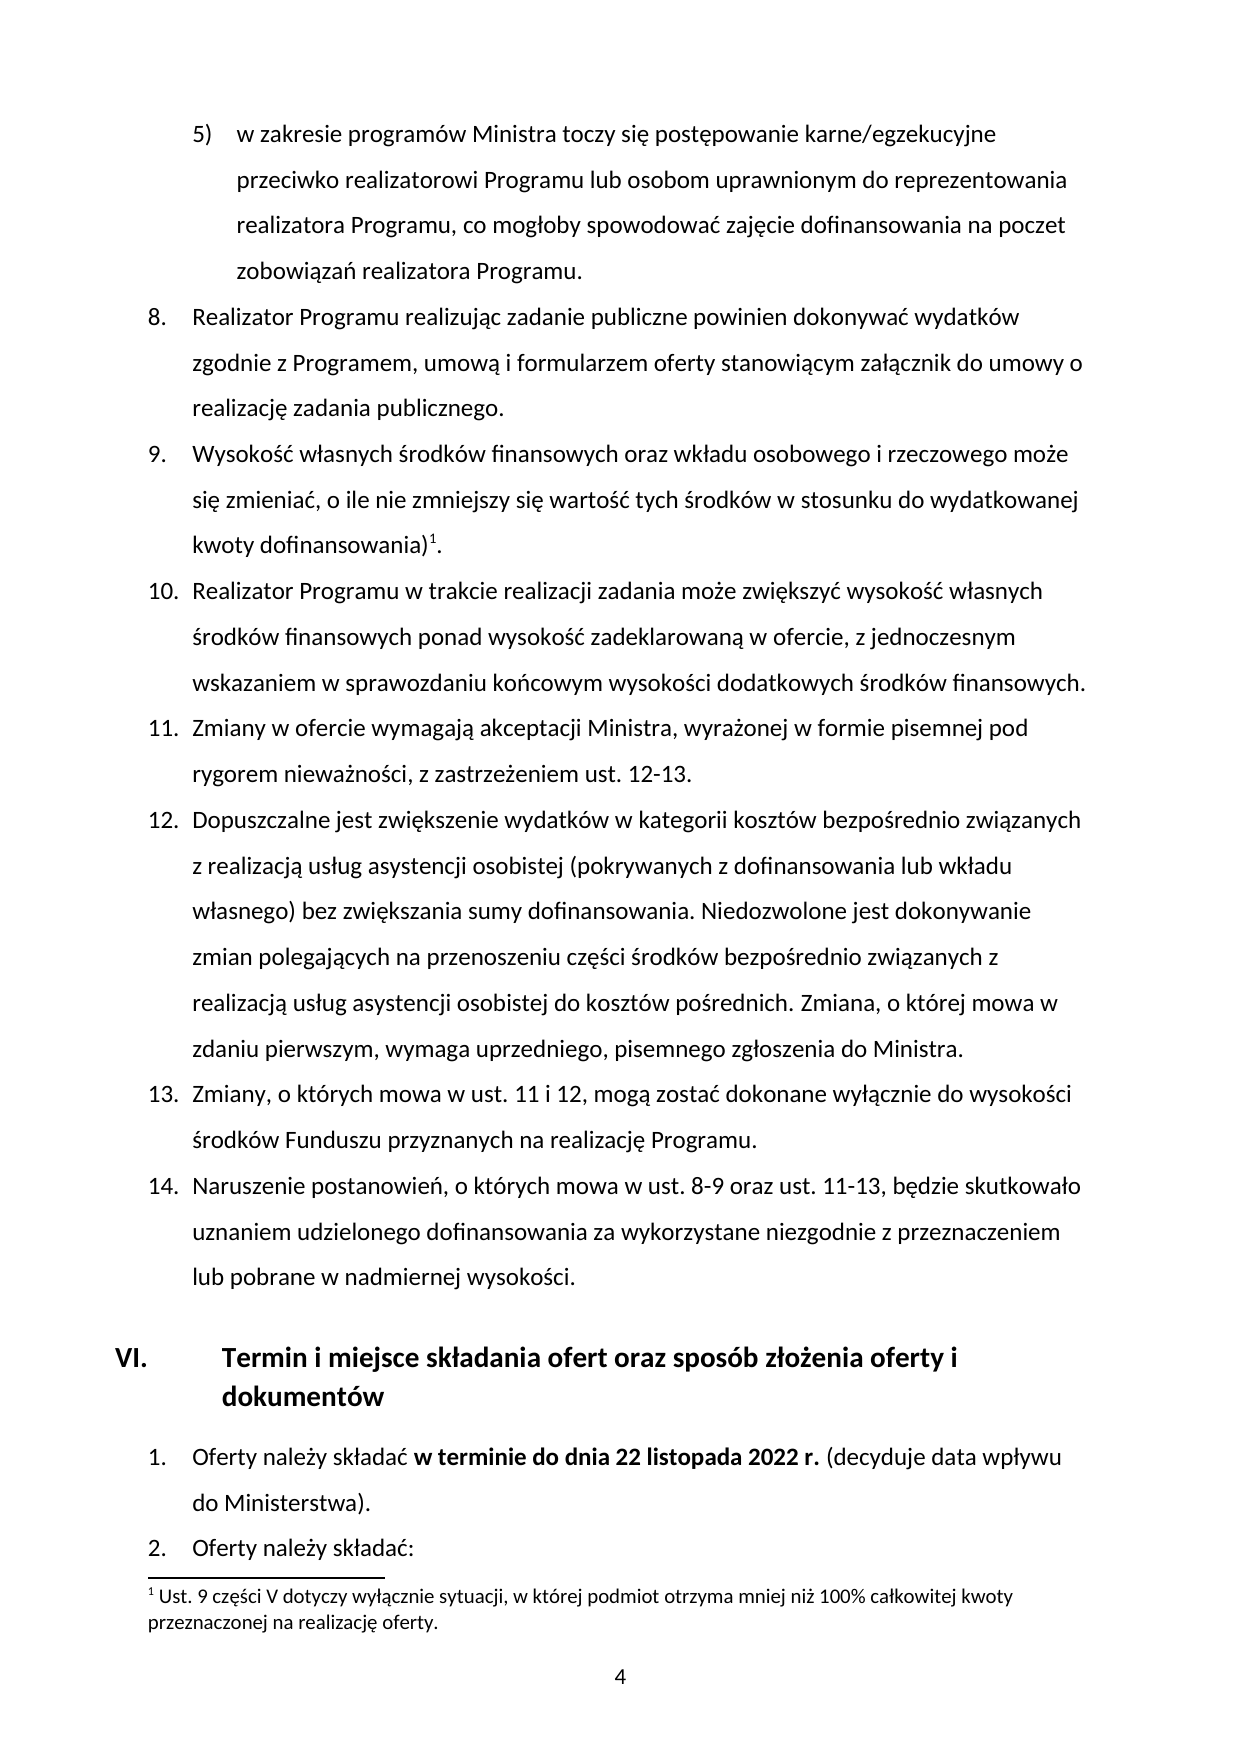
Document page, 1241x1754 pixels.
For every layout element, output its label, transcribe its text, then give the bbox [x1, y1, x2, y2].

list Zmiany, o których mowa w ust. 11 i 12, mogą zostać dokonane wyłącznie do wysokości środków Funduszu przyznanych na realizację Programu. [148, 1078, 1092, 1155]
list Oferty należy składać w terminie do dnia 22 listopada 2022 r. (decyduje data wpływu do Ministerstwa). [148, 1441, 1092, 1517]
list Realizator Programu realizując zadanie publiczne powinien dokonywać wydatków zgodnie z Programem, umową i formularzem oferty stanowiącym załącznik do umowy o realizację zadania publicznego. [148, 301, 1092, 423]
list Zmiany w ofercie wymagają akceptacji Ministra, wyrażonej w formie pisemnej pod rygorem nieważności, z zastrzeżeniem ust. 12-13. [148, 713, 1092, 789]
list w zakresie programów Ministra toczy się postępowanie karne/egzekucyjne przeciwko realizatorowi Programu lub osobom uprawnionym do reprezentowania realizatora Programu, co mogłoby spowodować zajęcie dofinansowania na poczet zobowiązań realizatora Programu. [192, 118, 1092, 286]
list Oferty należy składać: [148, 1533, 1092, 1563]
subtitle Termin i miejsce składania ofert oraz sposób złożenia oferty i dokumentów [148, 1339, 1092, 1413]
list Dopuszczalne jest zwiększenie wydatków w kategorii kosztów bezpośrednio związanych z realizacją usług asystencji osobistej (pokrywanych z dofinansowania lub wkładu własnego) bez zwiększania sumy dofinansowania. Niedozwolone jest dokonywanie zmian polegających na przenoszeniu części środków bezpośrednio związanych z realizacją usług asystencji osobistej do kosztów pośrednich. Zmiana, o której mowa w zdaniu pierwszym, wymaga uprzedniego, pisemnego zgłoszenia do Ministra. [148, 804, 1092, 1063]
list Wysokość własnych środków finansowych oraz wkładu osobowego i rzeczowego może się zmieniać, o ile nie zmniejszy się wartość tych środków w stosunku do wydatkowanej kwoty dofinansowania). [148, 438, 1092, 560]
list Realizator Programu w trakcie realizacji zadania może zwiększyć wysokość własnych środków finansowych ponad wysokość zadeklarowaną w ofercie, z jednoczesnym wskazaniem w sprawozdaniu końcowym wysokości dodatkowych środków finansowych. [148, 575, 1092, 697]
list Naruszenie postanowień, o których mowa w ust. 8-9 oraz ust. 11-13, będzie skutkowało uznaniem udzielonego dofinansowania za wykorzystane niezgodnie z przeznaczeniem lub pobrane w nadmiernej wysokości. [148, 1170, 1092, 1292]
